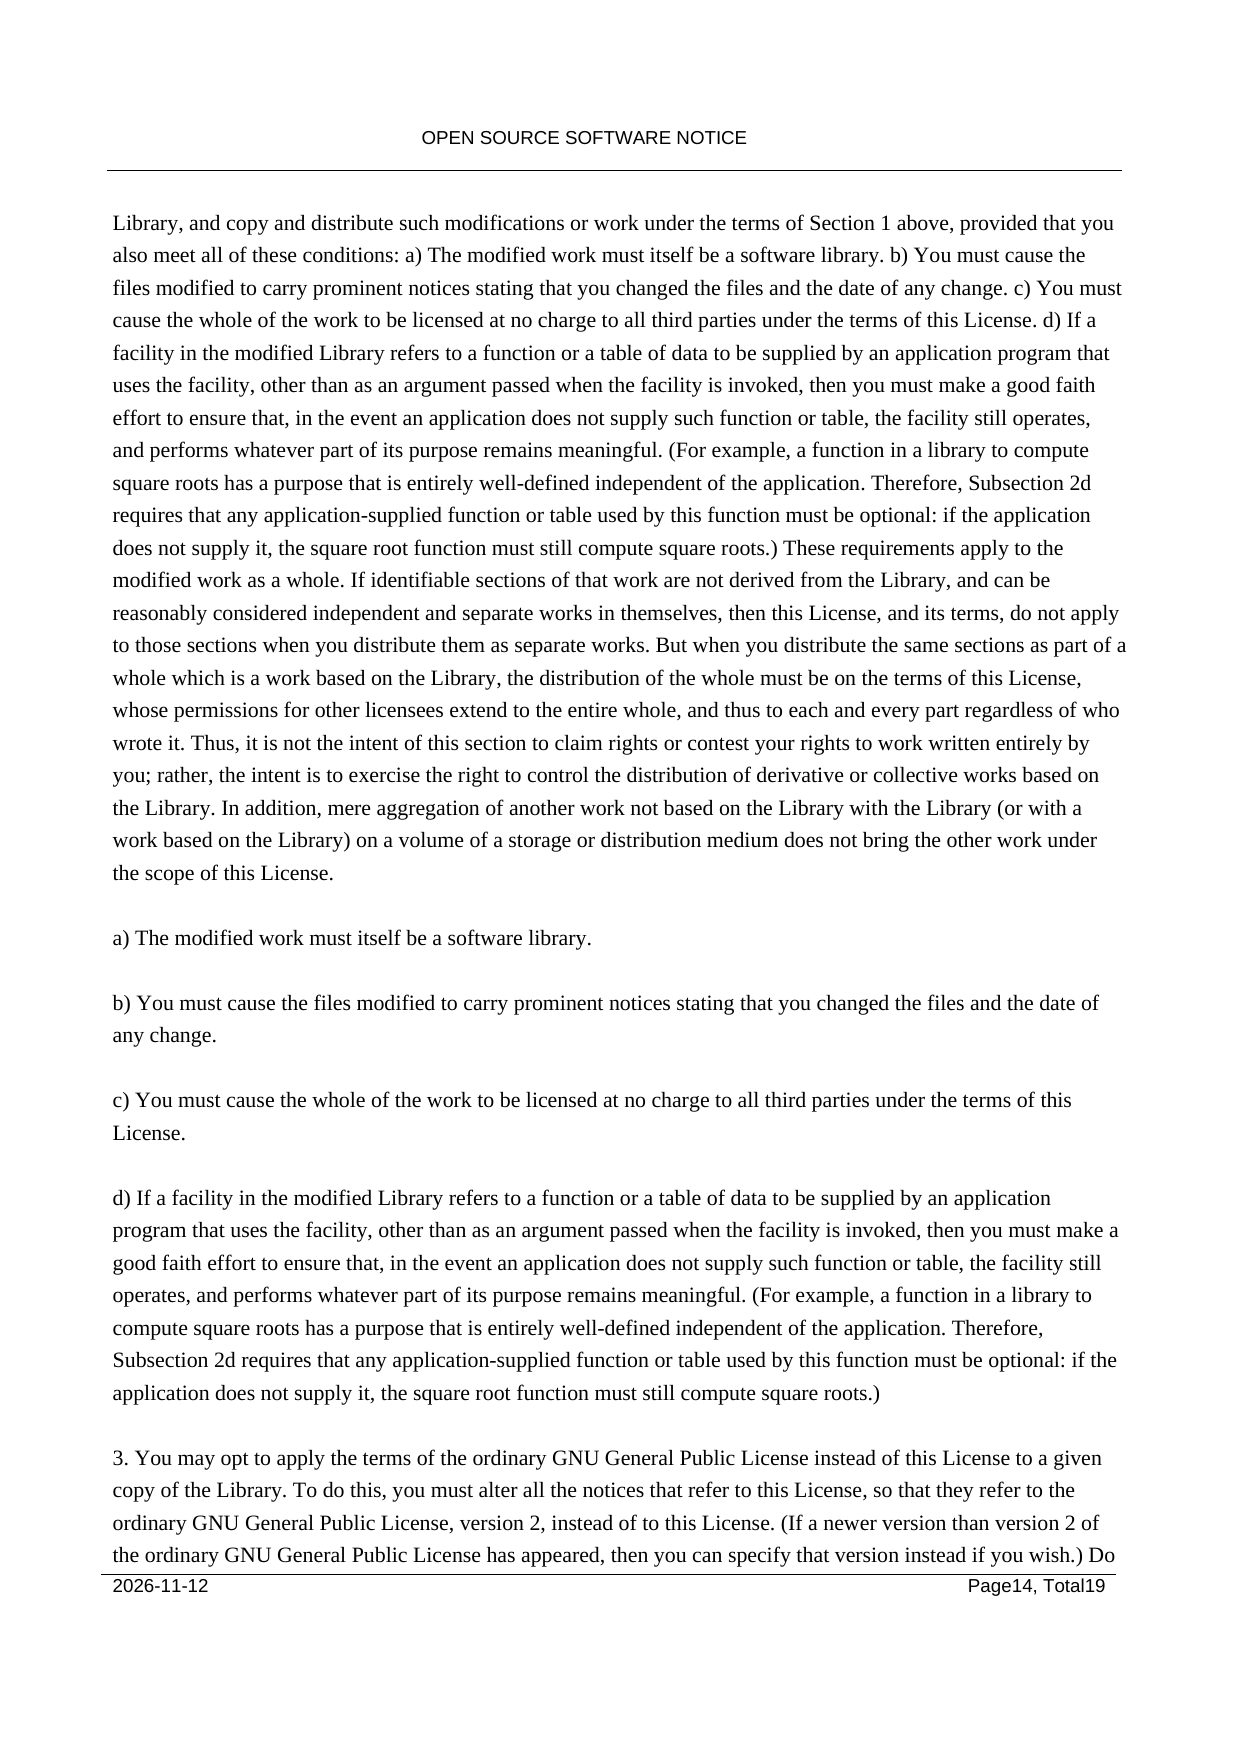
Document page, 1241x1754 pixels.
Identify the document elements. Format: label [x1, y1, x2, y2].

text [112, 206, 1128, 1571]
